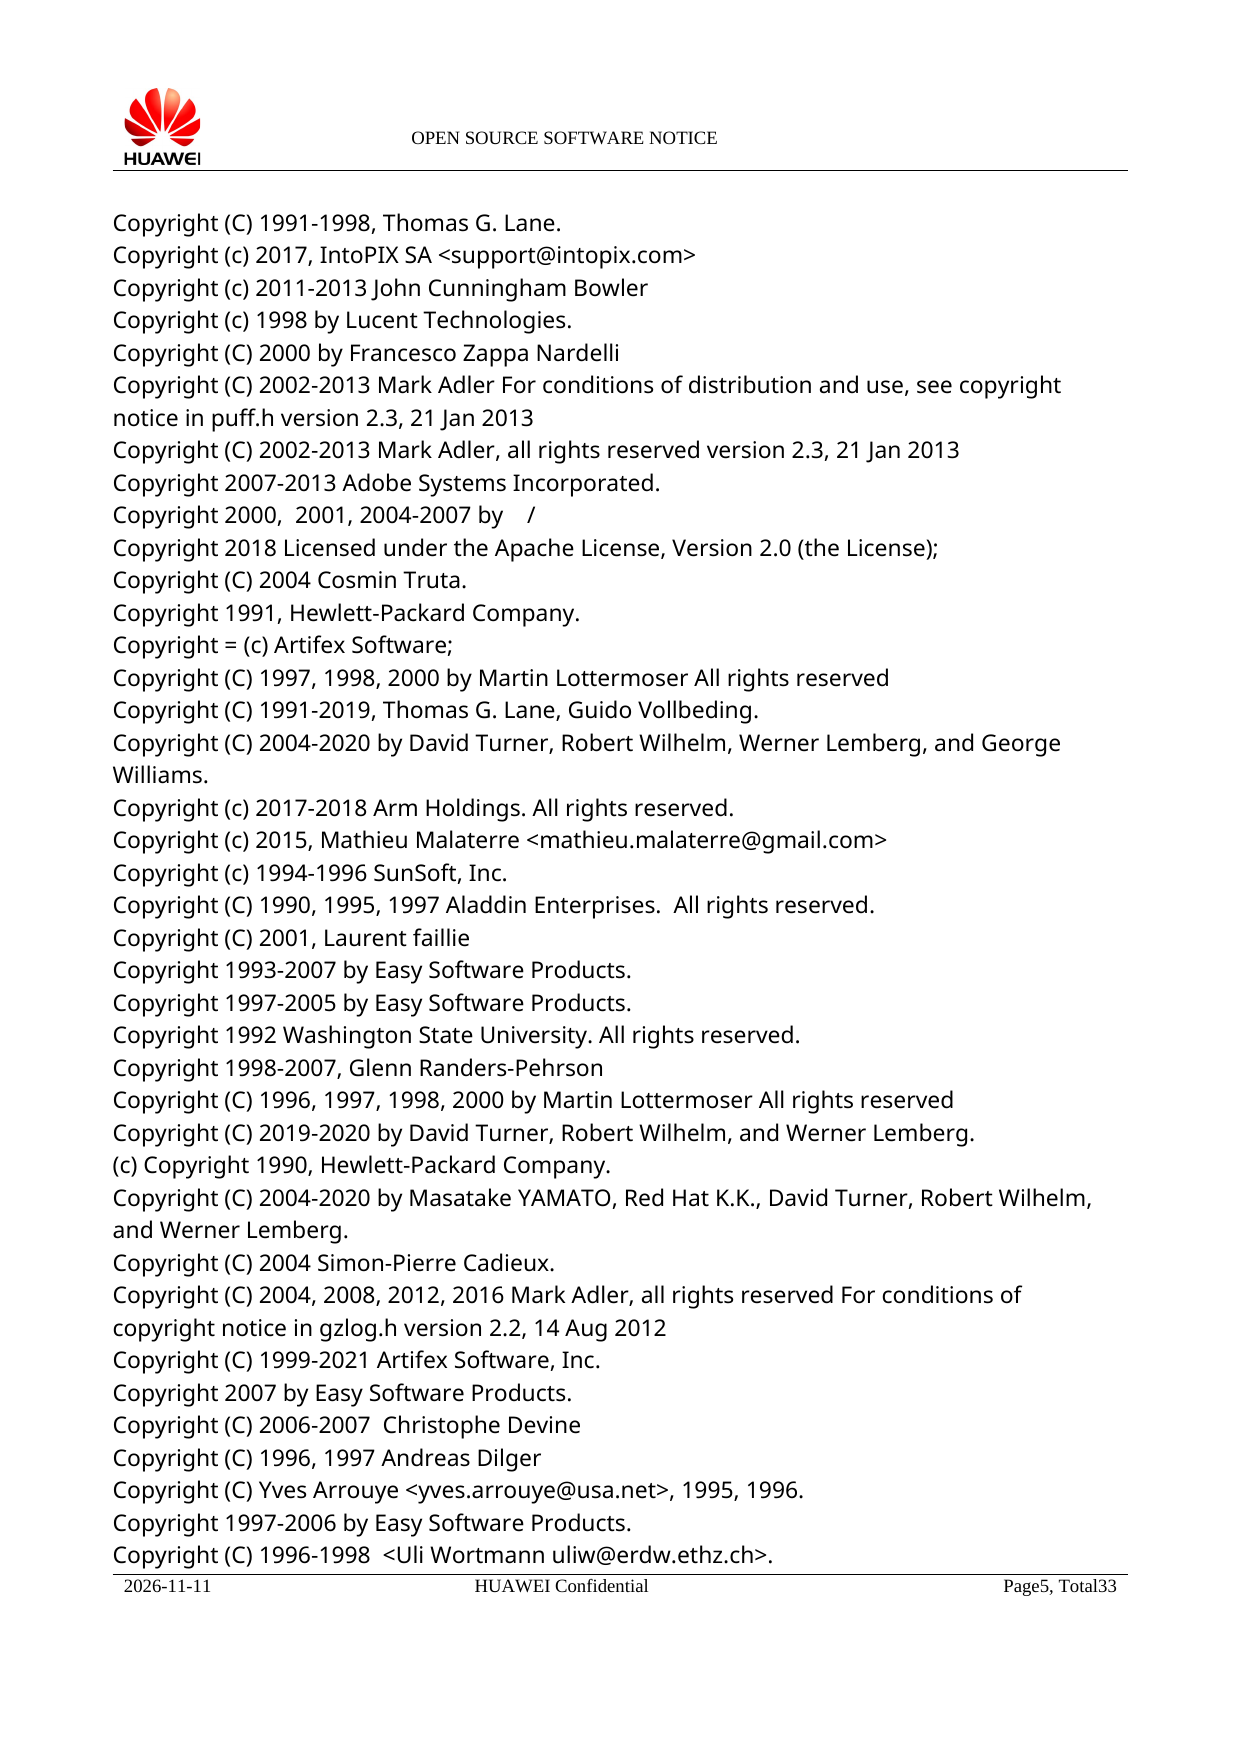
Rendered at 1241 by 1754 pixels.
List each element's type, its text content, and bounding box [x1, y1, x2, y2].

picture [124, 88, 201, 165]
